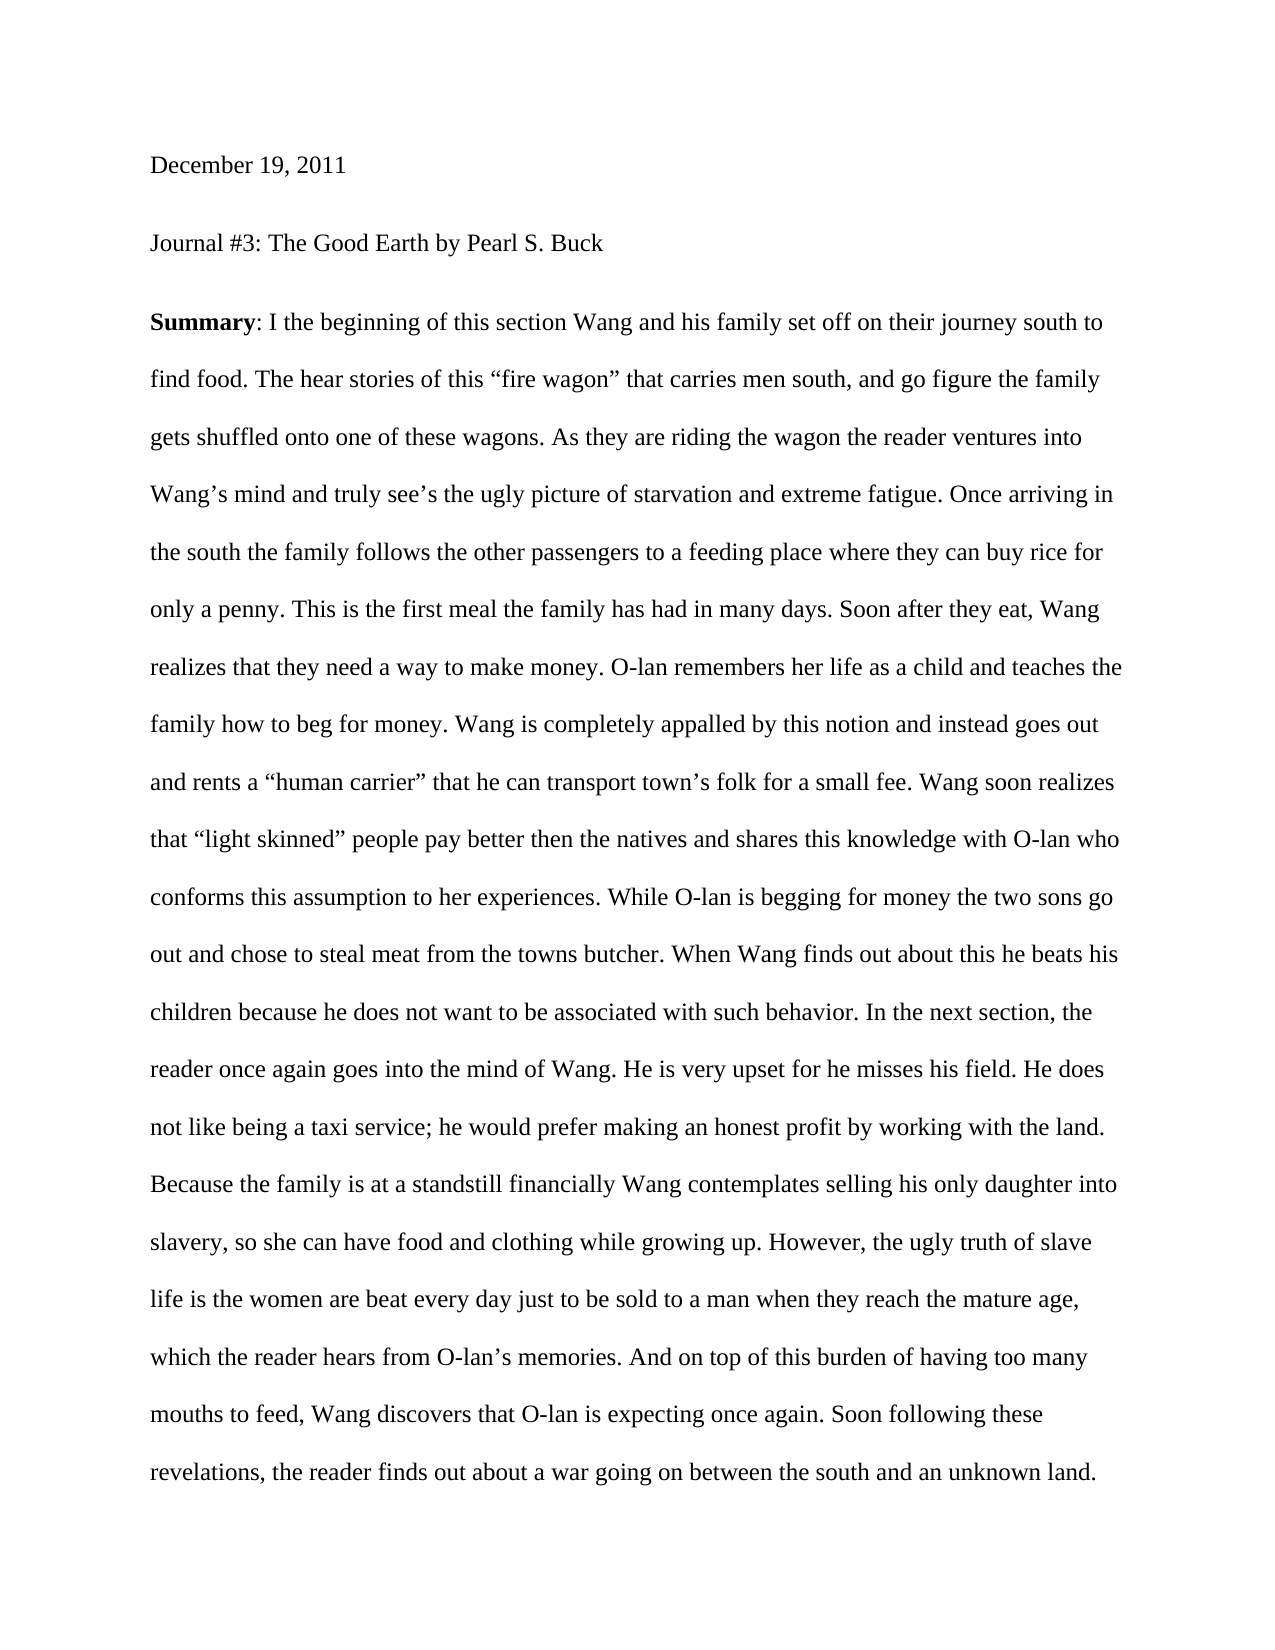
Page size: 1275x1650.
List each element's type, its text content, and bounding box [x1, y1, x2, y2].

text December 19, 2011 [150, 150, 1125, 179]
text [150, 307, 1125, 1485]
text Journal #3: The Good Earth by Pearl S. Buck [150, 228, 1125, 257]
